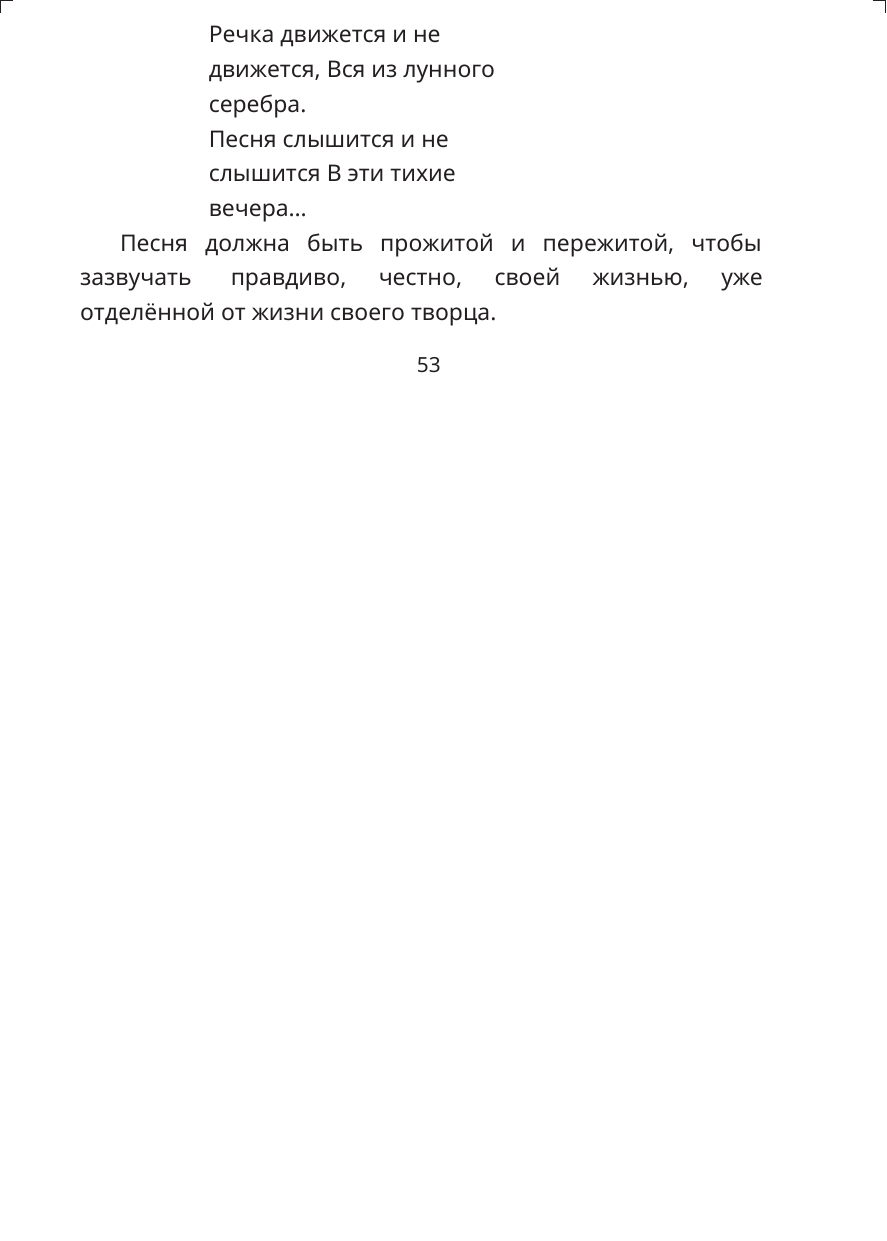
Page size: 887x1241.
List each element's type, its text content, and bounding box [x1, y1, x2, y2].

text Песня должна быть прожитой и пережитой, чтобы зазвучать правдиво, честно, своей жизнью, уже отделённой от жизни своего творца. [80, 227, 763, 327]
text Речка движется и не движется, Вся из лунного серебра. [208, 18, 508, 119]
text 53 [121, 350, 737, 378]
text Песня слышится и не слышится В эти тихие вечера… [208, 122, 514, 223]
